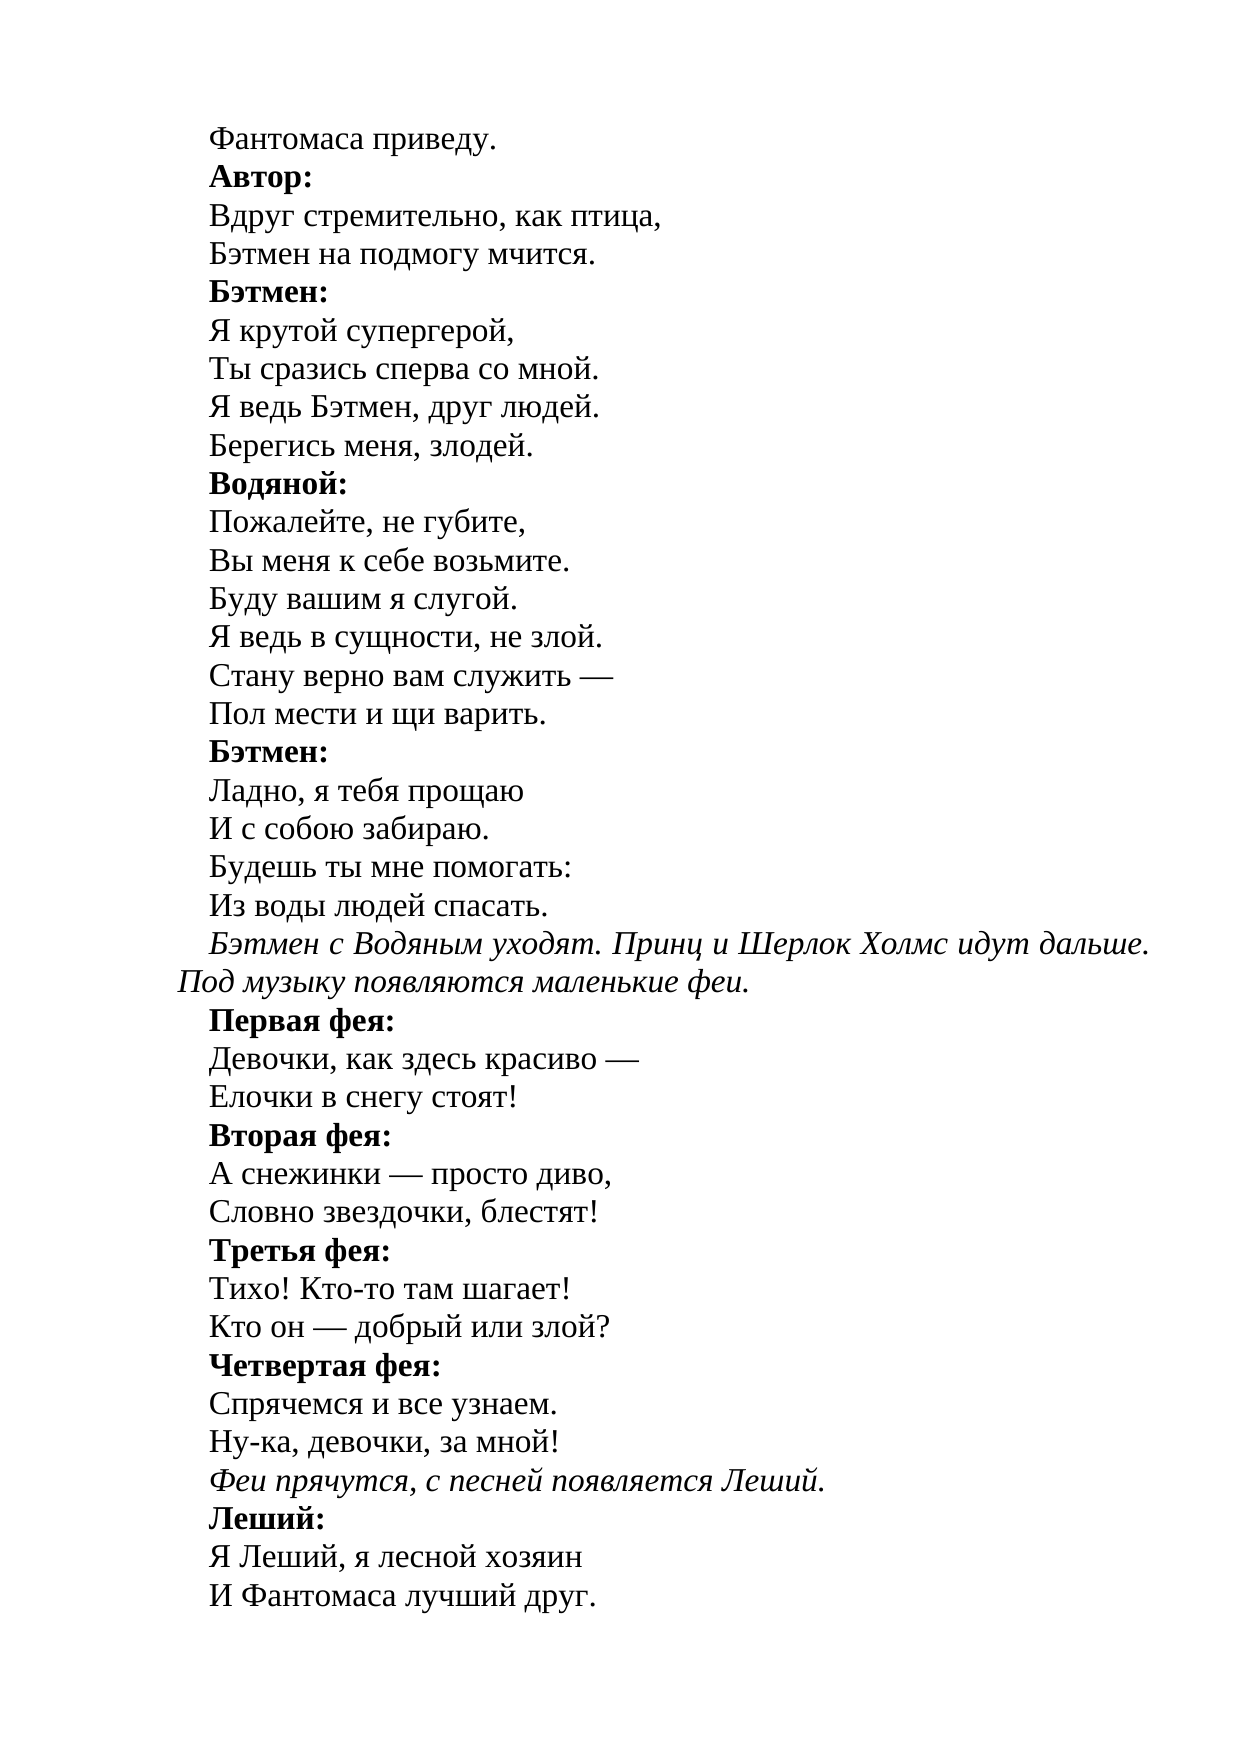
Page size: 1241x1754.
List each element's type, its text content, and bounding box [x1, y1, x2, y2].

text Фантомаса приведу. [177, 118, 1152, 156]
text Бэтмен на подмогу мчится. [177, 233, 1152, 271]
text Ладно, я тебя прощаю [177, 770, 1152, 808]
text Я Леший, я лесной хозяин [177, 1536, 1152, 1575]
text Я ведь Бэтмен, друг людей. [177, 386, 1152, 425]
text Феи прячутся, с песней появляется Леший. [177, 1460, 1152, 1498]
text И с собою забираю. [177, 808, 1152, 846]
text Третья фея: [177, 1230, 1152, 1268]
text Автор: [177, 156, 1152, 195]
text Ты сразись сперва со мной. [177, 348, 1152, 386]
text Вторая фея: [177, 1115, 1152, 1153]
text Пожалейте, не губите, [177, 501, 1152, 540]
text Первая фея: [177, 1000, 1152, 1038]
text Елочки в снегу стоят! [177, 1076, 1152, 1115]
text Бэтмен: [177, 271, 1152, 310]
text Пол мести и щи варить. [177, 693, 1152, 731]
text Четвертая фея: [177, 1345, 1152, 1383]
text Из воды людей спасать. [177, 885, 1152, 923]
text Водяной: [177, 463, 1152, 501]
text Стану верно вам служить — [177, 655, 1152, 693]
text Буду вашим я слугой. [177, 578, 1152, 616]
text Спрячемся и все узнаем. [177, 1383, 1152, 1421]
text Девочки, как здесь красиво — [177, 1038, 1152, 1076]
text Кто он — добрый или злой? [177, 1306, 1152, 1345]
text Вдруг стремительно, как птица, [177, 195, 1152, 233]
text Тихо! Кто-то там шагает! [177, 1268, 1152, 1306]
text Будешь ты мне помогать: [177, 846, 1152, 885]
text Вы меня к себе возьмите. [177, 540, 1152, 578]
text Берегись меня, злодей. [177, 425, 1152, 463]
text Ну-ка, девочки, за мной! [177, 1421, 1152, 1460]
text Бэтмен: [177, 731, 1152, 770]
text Я крутой супергерой, [177, 310, 1152, 348]
text А снежинки — просто диво, [177, 1153, 1152, 1191]
text Бэтмен с Водяным уходят. Принц и Шерлок Холмс идут дальше. Под музыку появляются маленькие феи. [177, 923, 1152, 1000]
text Словно звездочки, блестят! [177, 1191, 1152, 1230]
text И Фантомаса лучший друг. [177, 1575, 1152, 1613]
text Я ведь в сущности, не злой. [177, 616, 1152, 655]
text Леший: [177, 1498, 1152, 1536]
